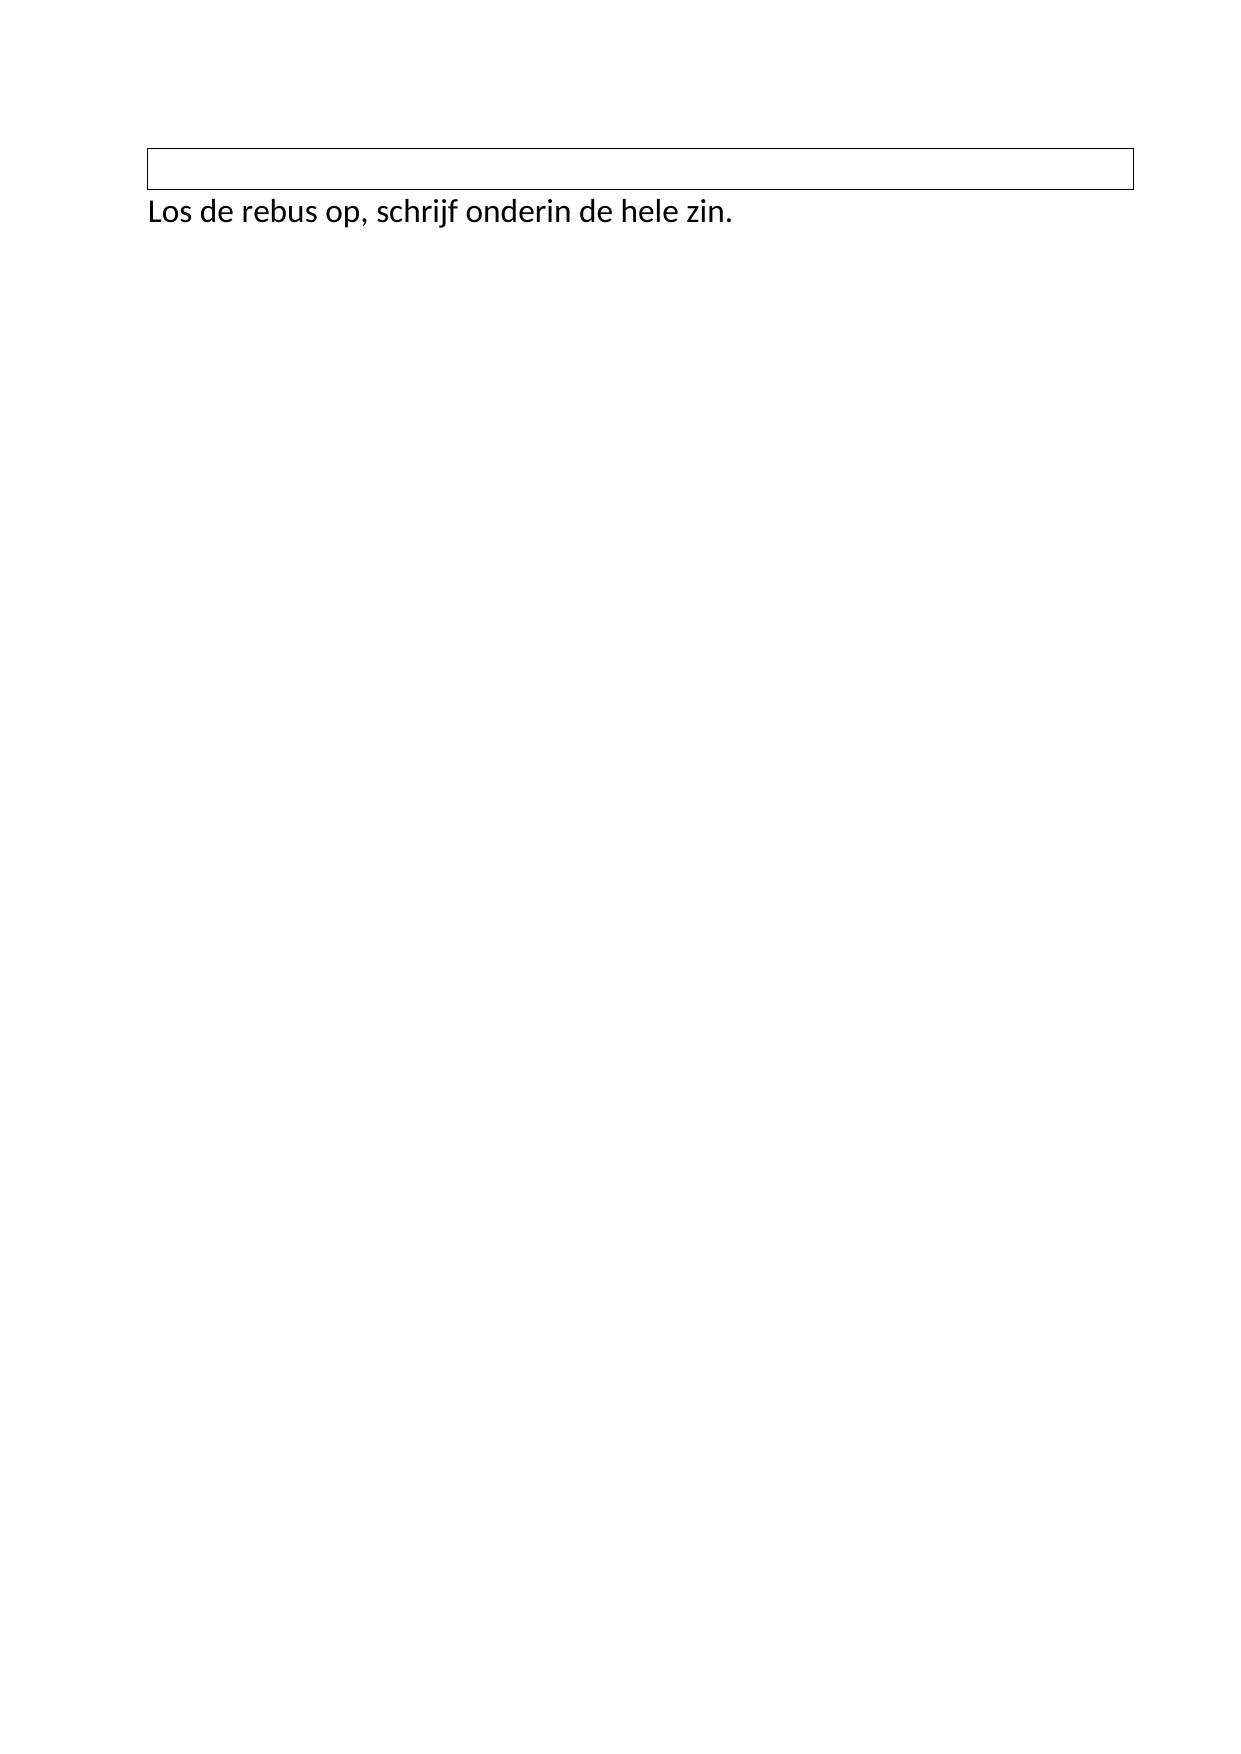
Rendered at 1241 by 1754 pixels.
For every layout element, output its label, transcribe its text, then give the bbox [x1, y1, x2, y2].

text Los de rebus op, schrijf onderin de hele zin. [148, 190, 1093, 231]
table_header [148, 149, 1133, 189]
